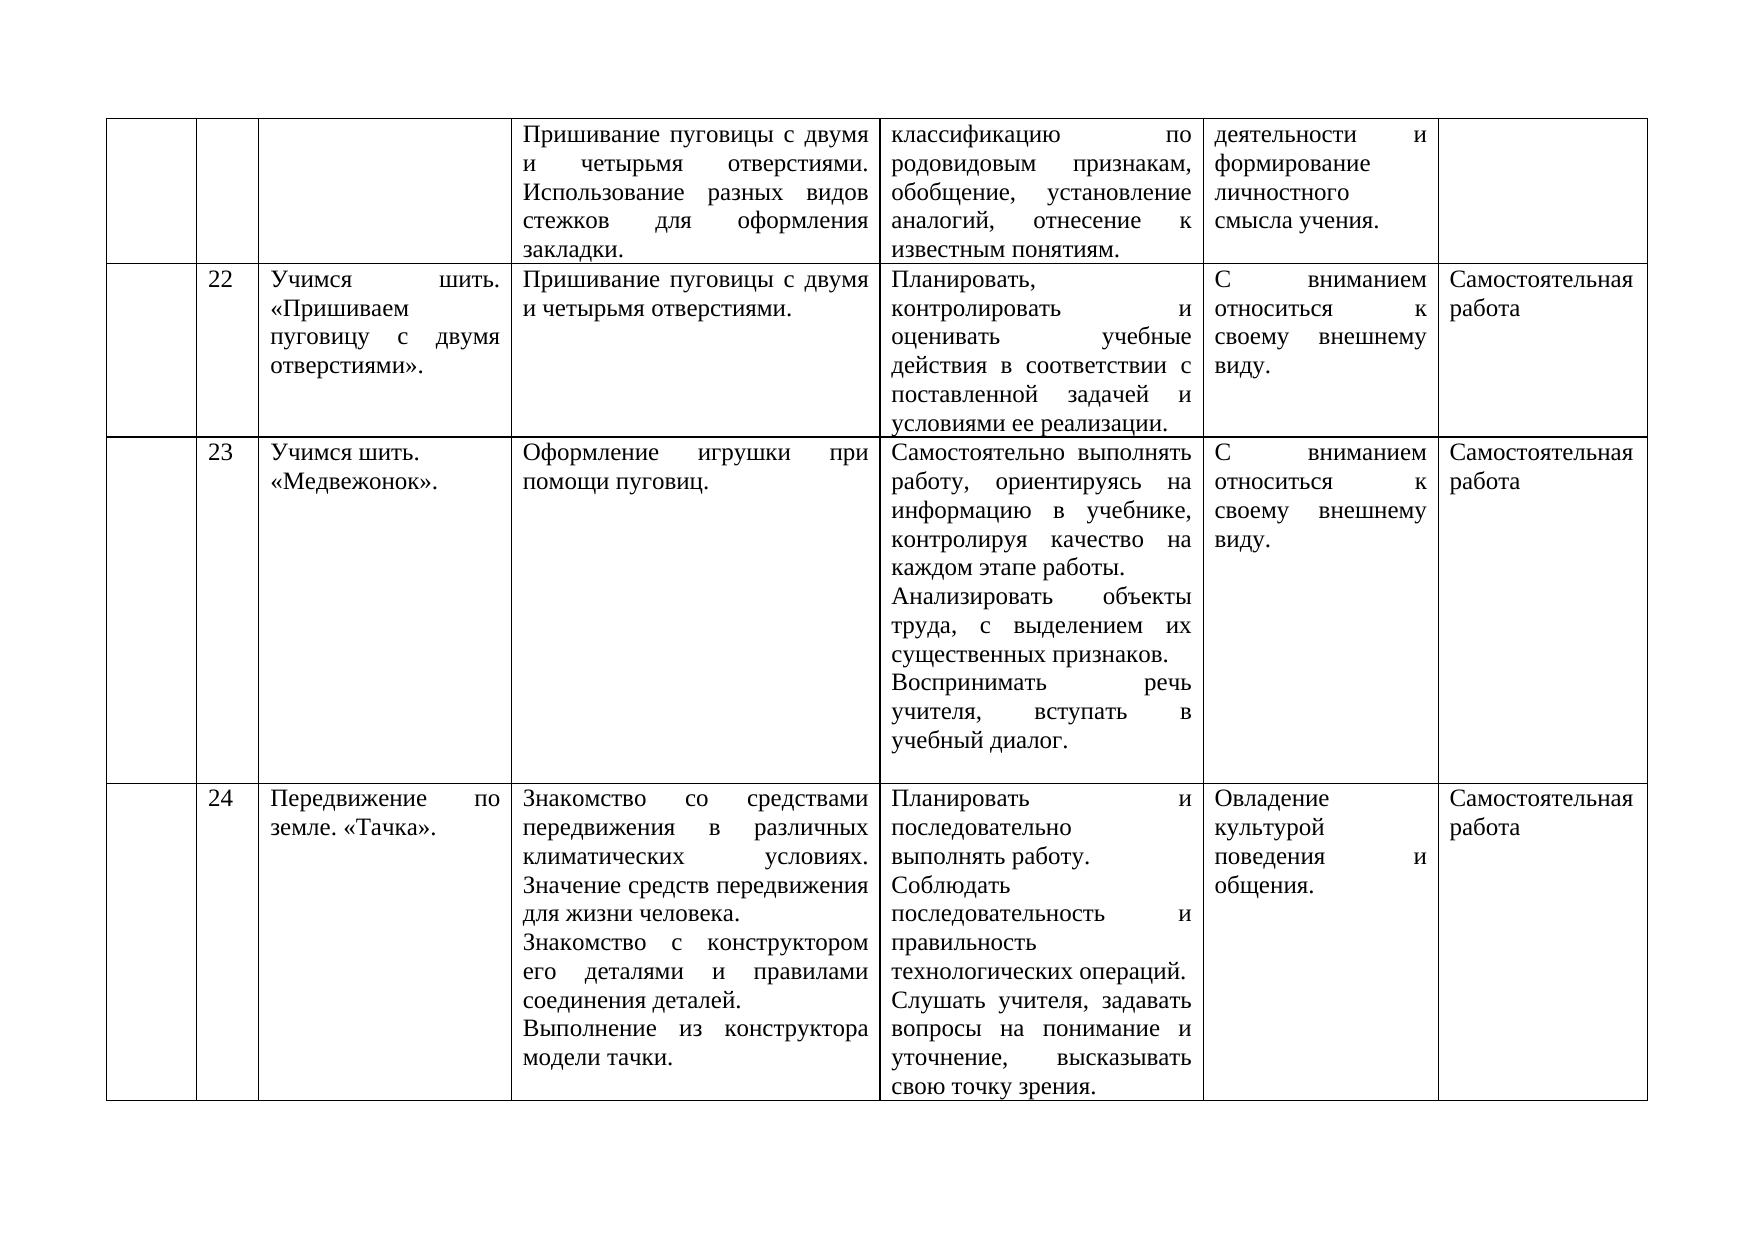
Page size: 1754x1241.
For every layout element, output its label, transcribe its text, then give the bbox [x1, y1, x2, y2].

table_cell Самостоятельная работа [1439, 438, 1647, 782]
table_cell [107, 264, 196, 436]
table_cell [1204, 119, 1438, 263]
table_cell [881, 119, 1203, 263]
table_cell Самостоятельная работа [1439, 264, 1647, 436]
table_cell [107, 119, 196, 263]
table_cell Планировать и последовательно выполнять работу. Соблюдать последовательность и правильность технологических операций. Слушать учителя, задавать вопросы на понимание и уточнение, высказывать свою точку зрения. [881, 784, 1203, 1100]
table_cell 23 [197, 438, 258, 782]
table_cell Пришивание пуговицы с двумя и четырьмя отверстиями. [512, 264, 879, 436]
table_cell 24 [197, 784, 258, 1100]
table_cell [259, 119, 511, 263]
table_cell С вниманием относиться к своему внешнему виду. [1204, 264, 1438, 436]
table_cell [107, 438, 196, 782]
table_cell 22 [197, 264, 258, 436]
table_cell Планировать, контролировать и оценивать учебные действия в соответствии с поставленной задачей и условиями ее реализации. [881, 264, 1203, 436]
table_cell 21 [197, 119, 258, 263]
table_cell [107, 784, 196, 1100]
table_cell Самостоятельно выполнять работу, ориентируясь на информацию в учебнике, контролируя качество на каждом этапе работы. Анализировать объекты труда, с выделением их существенных признаков. Воспринимать речь учителя, вступать в учебный диалог. [881, 438, 1203, 782]
table_cell Оформление игрушки при помощи пуговиц. [512, 438, 879, 782]
table_cell Самостоятельная работа [1439, 784, 1647, 1100]
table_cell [512, 119, 879, 263]
table_cell Овладение культурой поведения и общения. [1204, 784, 1438, 1100]
table_cell Передвижение по земле. «Тачка». [259, 784, 511, 1100]
table_cell Учимся шить. «Медвежонок». [259, 438, 511, 782]
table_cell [1439, 119, 1647, 263]
table_cell С вниманием относиться к своему внешнему виду. [1204, 438, 1438, 782]
table_cell Учимся шить. «Пришиваем пуговицу с двумя отверстиями». [259, 264, 511, 436]
table_cell Знакомство со средствами передвижения в различных климатических условиях. Значение средств передвижения для жизни человека. Знакомство с конструктором его деталями и правилами соединения деталей. Выполнение из конструктора модели тачки. [512, 784, 879, 1100]
